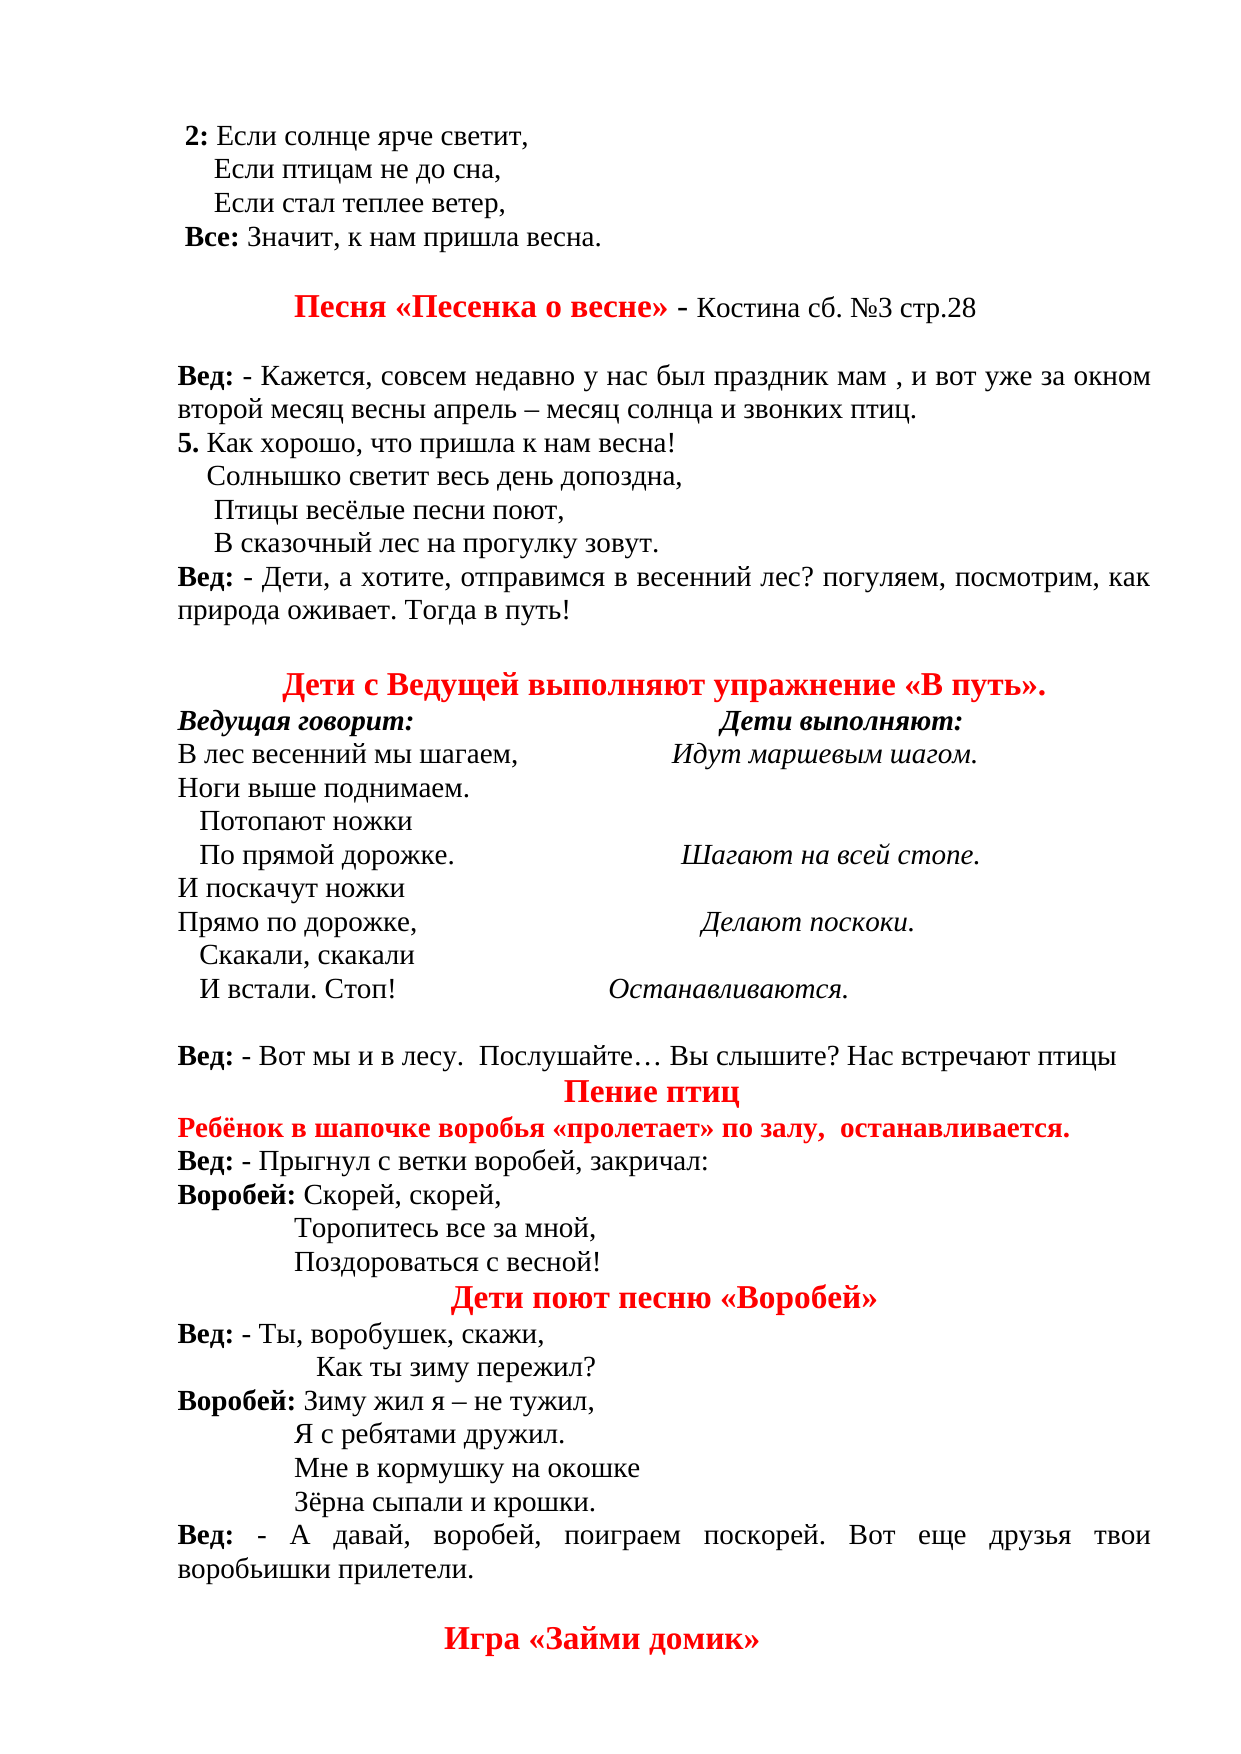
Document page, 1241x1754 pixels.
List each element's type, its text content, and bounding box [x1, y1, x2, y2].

text Вед: - Вот мы и в лесу. Послушайте… Вы слышите? Нас встречают птицы [177, 1038, 1152, 1072]
text По прямой дорожке. Шагают на всей стопе. [177, 837, 1152, 870]
text Все: Значит, к нам пришла весна. [177, 219, 1152, 252]
text Воробей: Скорей, скорей, [177, 1177, 1152, 1211]
text Поздороваться с весной! [177, 1244, 1152, 1278]
text Дети с Ведущей выполняют упражнение «В путь». [177, 664, 1152, 703]
text Вед: - Кажется, совсем недавно у нас был праздник мам , и вот уже за окном второй месяц весны апрель – месяц солнца и звонких птиц. [177, 358, 1152, 425]
text Дети поют песню «Воробей» [177, 1278, 1152, 1316]
text Скакали, скакали [177, 937, 1152, 971]
text И поскачут ножки [177, 870, 1152, 904]
text 2: Если солнце ярче светит, [177, 118, 1152, 152]
text Птицы весёлые песни поют, [177, 492, 1152, 525]
text Вед: - Дети, а хотите, отправимся в весенний лес? погуляем, посмотрим, как природа оживает. Тогда в путь! [177, 559, 1152, 626]
text В сказочный лес на прогулку зовут. [177, 525, 1152, 559]
text Я с ребятами дружил. [177, 1417, 1152, 1450]
text Зёрна сыпали и крошки. [177, 1484, 1152, 1517]
text Вед: - Ты, воробушек, скажи, [177, 1316, 1152, 1349]
text И встали. Стоп! Останавливаются. [177, 971, 1152, 1004]
text Торопитесь все за мной, [177, 1211, 1152, 1244]
text Если птицам не до сна, [177, 152, 1152, 185]
text Ноги выше поднимаем. [177, 770, 1152, 803]
text Потопают ножки [177, 803, 1152, 837]
text Игра «Займи домик» [177, 1618, 1152, 1656]
text 5. Как хорошо, что пришла к нам весна! [177, 425, 1152, 458]
text Ведущая говорит: Дети выполняют: [177, 703, 1152, 736]
text Пение птиц [177, 1072, 1152, 1110]
text Вед: - А давай, воробей, поиграем поскорей. Вот еще друзья твои воробьишки прилетели. [177, 1517, 1152, 1584]
text Солнышко светит весь день допоздна, [177, 458, 1152, 492]
text Как ты зиму пережил? [177, 1349, 1152, 1383]
text Вед: - Прыгнул с ветки воробей, закричал: [177, 1143, 1152, 1177]
text Ребёнок в шапочке воробья «пролетает» по залу, останавливается. [177, 1110, 1152, 1143]
text Воробей: Зиму жил я – не тужил, [177, 1383, 1152, 1417]
text Песня «Песенка о весне» - Костина сб. №3 стр.28 [177, 286, 1152, 324]
text Прямо по дорожке, Делают поскоки. [177, 904, 1152, 937]
text Мне в кормушку на окошке [177, 1450, 1152, 1484]
text Если стал теплее ветер, [177, 185, 1152, 219]
text В лес весенний мы шагаем, Идут маршевым шагом. [177, 736, 1152, 770]
